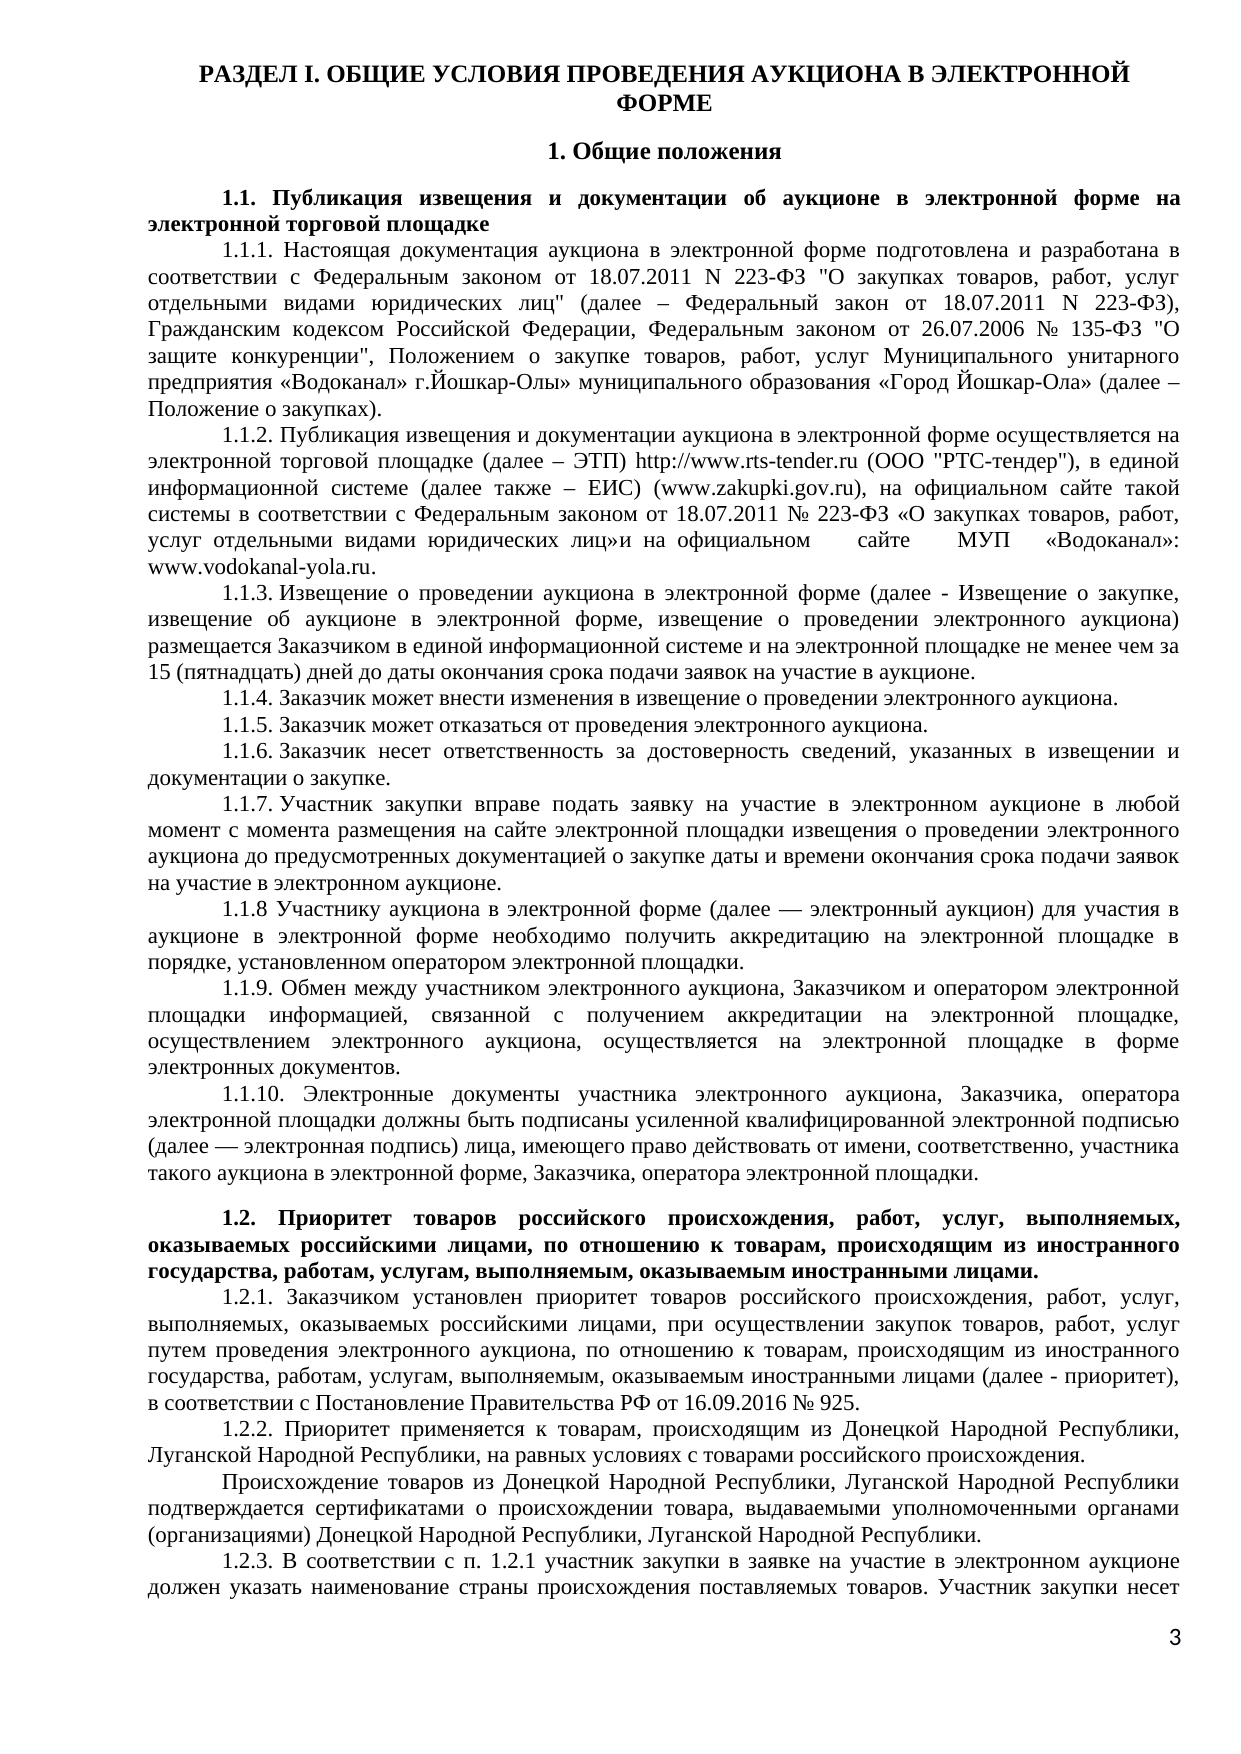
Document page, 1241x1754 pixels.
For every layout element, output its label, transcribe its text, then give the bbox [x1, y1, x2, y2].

text Происхождение товаров из Донецкой Народной Республики, Луганской Народной Республики подтверждается сертификатами о происхождении товара, выдаваемыми уполномоченными органами (организациями) Донецкой Народной Республики, Луганской Народной Республики. [148, 1468, 1181, 1547]
text 1.2.1. Заказчиком установлен приоритет товаров российского происхождения, работ, услуг, выполняемых, оказываемых российскими лицами, при осуществлении закупок товаров, работ, услуг путем проведения электронного аукциона, по отношению к товарам, происходящим из иностранного государства, работам, услугам, выполняемым, оказываемым иностранными лицами (далее - приоритет), в соответствии с Постановление Правительства РФ от 16.09.2016 № 925. [148, 1283, 1181, 1415]
text РАЗДЕЛ I. ОБЩИЕ УСЛОВИЯ ПРОВЕДЕНИЯ АУКЦИОНА В ЭЛЕКТРОННОЙ ФОРМЕ [148, 59, 1181, 117]
text 1.1.9. Обмен между участником электронного аукциона, Заказчиком и оператором электронной площадки информацией, связанной с получением аккредитации на электронной площадке, осуществлением электронного аукциона, осуществляется на электронной площадке в форме электронных документов. [148, 974, 1181, 1080]
text 1.1.6. Заказчик несет ответственность за достоверность сведений, указанных в извещении и документации о закупке. [148, 737, 1181, 790]
text 1.2. Приоритет товаров российского происхождения, работ, услуг, выполняемых, оказываемых российскими лицами, по отношению к товарам, происходящим из иностранного государства, работам, услугам, выполняемым, оказываемым иностранными лицами. [148, 1204, 1181, 1283]
text 1.1.10. Электронные документы участника электронного аукциона, Заказчика, оператора электронной площадки должны быть подписаны усиленной квалифицированной электронной подписью (далее — электронная подпись) лица, имеющего право действовать от имени, соответственно, участника такого аукциона в электронной форме, Заказчика, оператора электронной площадки. [148, 1080, 1181, 1185]
text 1.1.8 Участнику аукциона в электронной форме (далее — электронный аукцион) для участия в аукционе в электронной форме необходимо получить аккредитацию на электронной площадке в порядке, установленном оператором электронной площадки. [148, 895, 1181, 974]
text 1.1.5. Заказчик может отказаться от проведения электронного аукциона. [148, 711, 1181, 737]
text 1.1. Публикация извещения и документации об аукционе в электронной форме на электронной торговой площадке [148, 184, 1181, 236]
text 1.1.3. Извещение о проведении аукциона в электронной форме (далее - Извещение о закупке, извещение об аукционе в электронной форме, извещение о проведении электронного аукциона) размещается Заказчиком в единой информационной системе и на электронной площадке не менее чем за 15 (пятнадцать) дней до даты окончания срока подачи заявок на участие в аукционе. [148, 579, 1181, 684]
text 1.1.2. Публикация извещения и документации аукциона в электронной форме осуществляется на электронной торговой площадке (далее – ЭТП) http://www.rts-tender.ru (ООО "РТС-тендер"), в единой информационной системе (далее также – ЕИС) (www.zakupki.gov.ru), на официальном сайте такой системы в соответствии с Федеральным законом от 18.07.2011 № 223-ФЗ «О закупках товаров, работ, услуг отдельными видами юридических лиц»и на официальном сайте МУП «Водоканал»: www.vodokanal-yola.ru. [148, 421, 1181, 579]
text 1.1.7. Участник закупки вправе подать заявку на участие в электронном аукционе в любой момент с момента размещения на сайте электронной площадки извещения о проведении электронного аукциона до предусмотренных документацией о закупке даты и времени окончания срока подачи заявок на участие в электронном аукционе. [148, 790, 1181, 895]
text 1.1.1. Настоящая документация аукциона в электронной форме подготовлена и разработана в соответствии с Федеральным законом от 18.07.2011 N 223-ФЗ "О закупках товаров, работ, услуг отдельными видами юридических лиц" (далее – Федеральный закон от 18.07.2011 N 223-ФЗ), Гражданским кодексом Российской Федерации, Федеральным законом от 26.07.2006 № 135-ФЗ "О защите конкуренции", Положением о закупке товаров, работ, услуг Муниципального унитарного предприятия «Водоканал» г.Йошкар-Олы» муниципального образования «Город Йошкар-Ола» (далее – Положение о закупках). [148, 236, 1181, 421]
text 1. Общие положения [148, 136, 1181, 164]
text 1.1.4. Заказчик может внести изменения в извещение о проведении электронного аукциона. [148, 684, 1181, 711]
text 1.2.2. Приоритет применяется к товарам, происходящим из Донецкой Народной Республики, Луганской Народной Республики, на равных условиях с товарами российского происхождения. [148, 1415, 1181, 1468]
